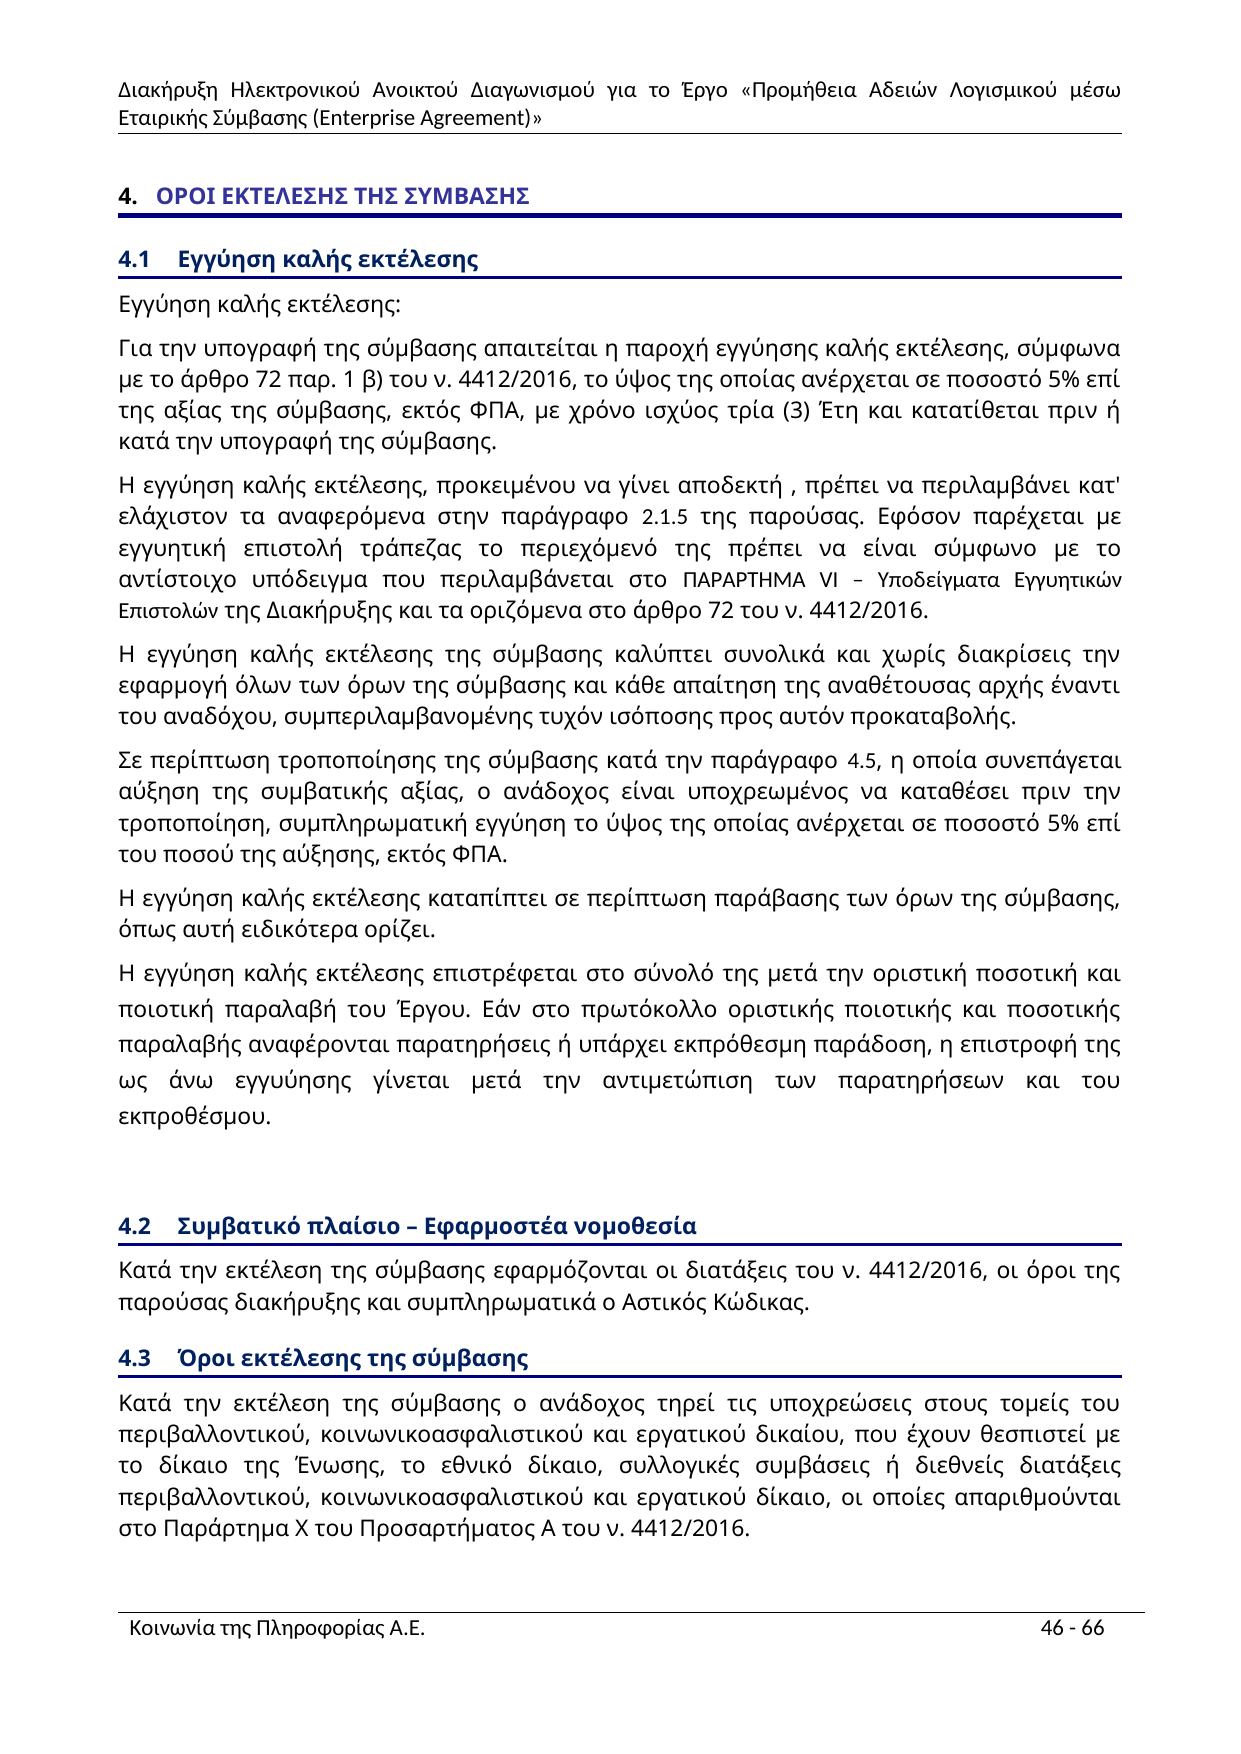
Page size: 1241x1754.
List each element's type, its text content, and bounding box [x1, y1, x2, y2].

text Κατά την εκτέλεση της σύμβασης εφαρμόζονται οι διατάξεις του ν. 4412/2016, οι όροι της παρούσας διακήρυξης και συμπληρωματικά ο Αστικός Κώδικας. [118, 1254, 1122, 1317]
subtitle Εγγύηση καλής εκτέλεσης [118, 243, 1122, 276]
text Η εγγύηση καλής εκτέλεσης της σύμβασης καλύπτει συνολικά και χωρίς διακρίσεις την εφαρμογή όλων των όρων της σύμβασης και κάθε απαίτηση της αναθέτουσας αρχής έναντι του αναδόχου, συμπεριλαμβανομένης τυχόν ισόποσης προς αυτόν προκαταβολής. [118, 638, 1122, 732]
subtitle Συμβατικό πλαίσιο – Εφαρμοστέα νομοθεσία [118, 1210, 1122, 1243]
text Για την υπογραφή της σύμβασης απαιτείται η παροχή εγγύησης καλής εκτέλεσης, σύμφωνα με το άρθρο 72 παρ. 1 β) του ν. 4412/2016, το ύψος της οποίας ανέρχεται σε ποσοστό 5% επί της αξίας της σύμβασης, εκτός ΦΠΑ, με χρόνο ισχύος τρία (3) Έτη και κατατίθεται πριν ή κατά την υπογραφή της σύμβασης. [118, 332, 1122, 457]
text Κατά την εκτέλεση της σύμβασης ο ανάδοχος τηρεί τις υποχρεώσεις στους τομείς του περιβαλλοντικού, κοινωνικοασφαλιστικού και εργατικού δικαίου, που έχουν θεσπιστεί με το δίκαιο της Ένωσης, το εθνικό δίκαιο, συλλογικές συμβάσεις ή διεθνείς διατάξεις περιβαλλοντικού, κοινωνικοασφαλιστικού και εργατικού δίκαιο, οι οποίες απαριθμούνται στο Παράρτημα Χ του Προσαρτήματος Α του ν. 4412/2016. [118, 1387, 1122, 1543]
subtitle Όροι εκτέλεσης της σύμβασης [118, 1342, 1122, 1375]
text Σε περίπτωση τροποποίησης της σύμβασης κατά την παράγραφο 4.5, η οποία συνεπάγεται αύξηση της συμβατικής αξίας, ο ανάδοχος είναι υποχρεωμένος να καταθέσει πριν την τροποποίηση, συμπληρωματική εγγύηση το ύψος της οποίας ανέρχεται σε ποσοστό 5% επί του ποσού της αύξησης, εκτός ΦΠΑ. [118, 744, 1122, 869]
text Η εγγύηση καλής εκτέλεσης επιστρέφεται στο σύνολό της μετά την οριστική ποσοτική και ποιοτική παραλαβή του Έργου. Εάν στο πρωτόκολλο οριστικής ποιοτικής και ποσοτικής παραλαβής αναφέρονται παρατηρήσεις ή υπάρχει εκπρόθεσμη παράδοση, η επιστροφή της ως άνω εγγυύησης γίνεται μετά την αντιμετώπιση των παρατηρήσεων και του εκπροθέσμου. [118, 957, 1122, 1132]
text Η εγγύηση καλής εκτέλεσης καταπίπτει σε περίπτωση παράβασης των όρων της σύμβασης, όπως αυτή ειδικότερα ορίζει. [118, 882, 1122, 944]
text Εγγύηση καλής εκτέλεσης: [118, 288, 1122, 319]
text Η εγγύηση καλής εκτέλεσης, προκειμένου να γίνει αποδεκτή , πρέπει να περιλαμβάνει κατ' ελάχιστον τα αναφερόμενα στην παράγραφο 2.1.5 της παρούσας. Εφόσον παρέχεται με εγγυητική επιστολή τράπεζας το περιεχόμενό της πρέπει να είναι σύμφωνο με το αντίστοιχο υπόδειγμα που περιλαμβάνεται στο ΠΑΡΑΡΤΗΜΑ VIII – Υποδείγματα Εγγυητικών Επιστολών της Διακήρυξης και τα οριζόμενα στο άρθρο 72 του ν. 4412/2016. [118, 469, 1122, 625]
subtitle ΟΡΟΙ ΕΚΤΕΛΕΣΗΣ ΤΗΣ ΣΥΜΒΑΣΗΣ [118, 180, 1122, 213]
